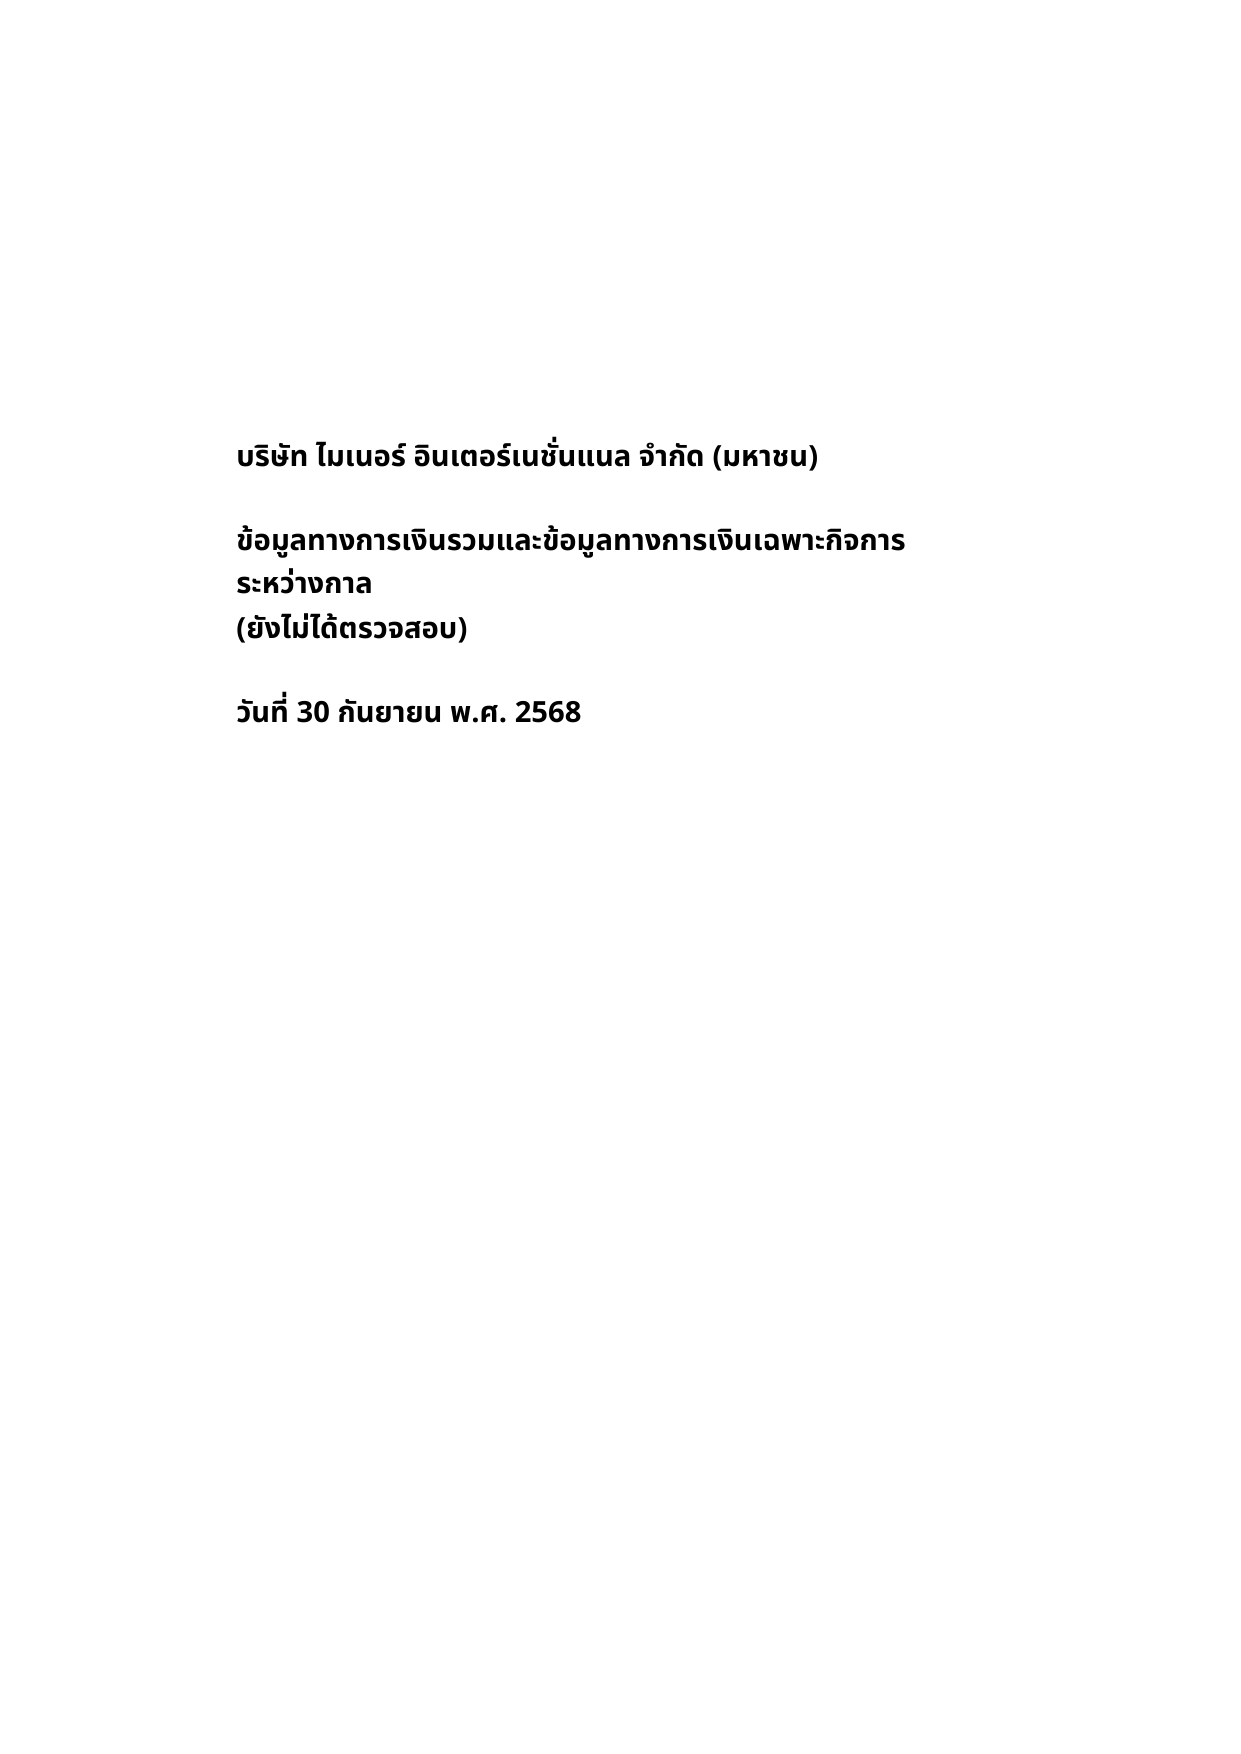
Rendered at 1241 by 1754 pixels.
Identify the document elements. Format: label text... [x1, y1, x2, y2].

text (ยังไม่ได้ตรวจสอบ) [236, 607, 940, 651]
text บริษัท ไมเนอร์ อินเตอร์เนชั่นแนล จำกัด (มหาชน) [236, 435, 940, 479]
text ข้อมูลทางการเงินรวมและข้อมูลทางการเงินเฉพาะกิจการระหว่างกาล [236, 519, 940, 607]
text วันที่ 30 กันยายน พ.ศ. 2568 [236, 691, 940, 735]
